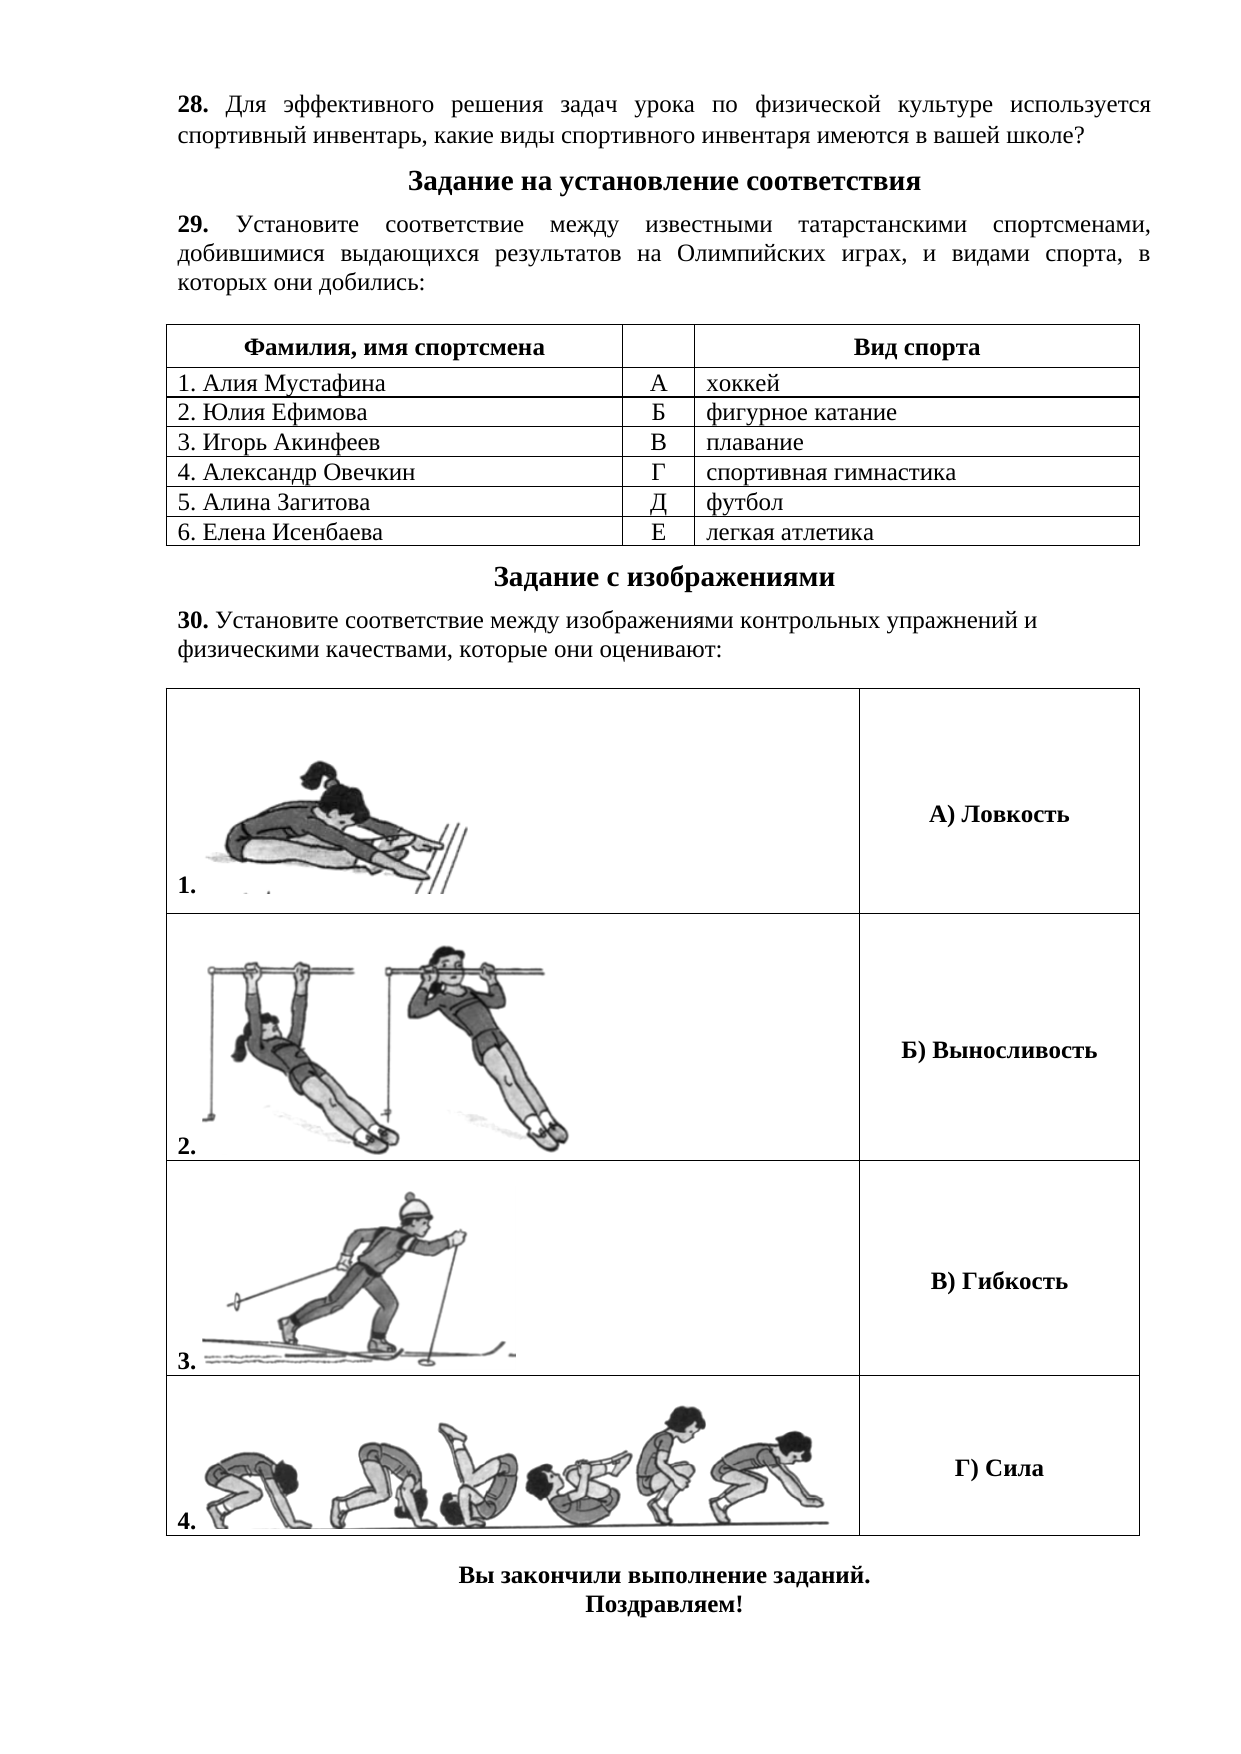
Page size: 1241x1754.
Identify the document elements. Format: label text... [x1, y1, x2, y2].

table_cell футбол [695, 487, 1139, 516]
table_cell Б) Выносливость [860, 914, 1139, 1160]
table_cell Б [623, 398, 694, 426]
table_cell 4. Александр Овечкин [167, 457, 622, 486]
table_cell 1. Алия Мустафина [167, 368, 622, 396]
table_header 1. [167, 689, 859, 913]
table_cell 3. Игорь Акинфеев [167, 427, 622, 456]
table_header А) Ловкость [860, 689, 1139, 913]
table_cell хоккей [695, 368, 1139, 396]
table_cell Г) Сила [860, 1376, 1139, 1534]
table_header Фамилия, имя спортсмена [167, 325, 622, 367]
table_header Вид спорта [695, 325, 1139, 367]
table_cell Е [623, 517, 694, 545]
table_cell легкая атлетика [695, 517, 1139, 545]
table_cell Д [623, 487, 694, 516]
table_cell 2. Юлия Ефимова [167, 398, 622, 426]
text Поздравляем! [177, 1589, 1152, 1618]
text Вы закончили выполнение заданий. [177, 1561, 1152, 1589]
text Задание с изображениями [177, 559, 1152, 592]
table_cell 5. Алина Загитова [167, 487, 622, 516]
text Задание на установление соответствия [177, 163, 1152, 197]
table_cell 2. [167, 914, 859, 1160]
table_cell 6. Елена Исенбаева [167, 517, 622, 545]
table_cell спортивная гимнастика [695, 457, 1139, 486]
table_cell 4. [167, 1376, 859, 1534]
table_cell 3. [167, 1161, 859, 1374]
text 28. Для эффективного решения задач урока по физической культуре используется спортивный инвентарь, какие виды спортивного инвентаря имеются в вашей школе? [177, 89, 1152, 148]
table_cell В [623, 427, 694, 456]
table_cell Г [623, 457, 694, 486]
table_cell плавание [695, 427, 1139, 456]
table_header [623, 325, 694, 367]
table_cell А [623, 368, 694, 396]
table_cell В) Гибкость [860, 1161, 1139, 1374]
table_cell фигурное катание [695, 398, 1139, 426]
text 29. Установите соответствие между известными татарстанскими спортсменами, добившимися выдающихся результатов на Олимпийских играх, и видами спорта, в которых они добились: [177, 209, 1152, 296]
text 30. Установите соответствие между изображениями контрольных упражнений и физическими качествами, которые они оценивают: [177, 605, 1152, 662]
